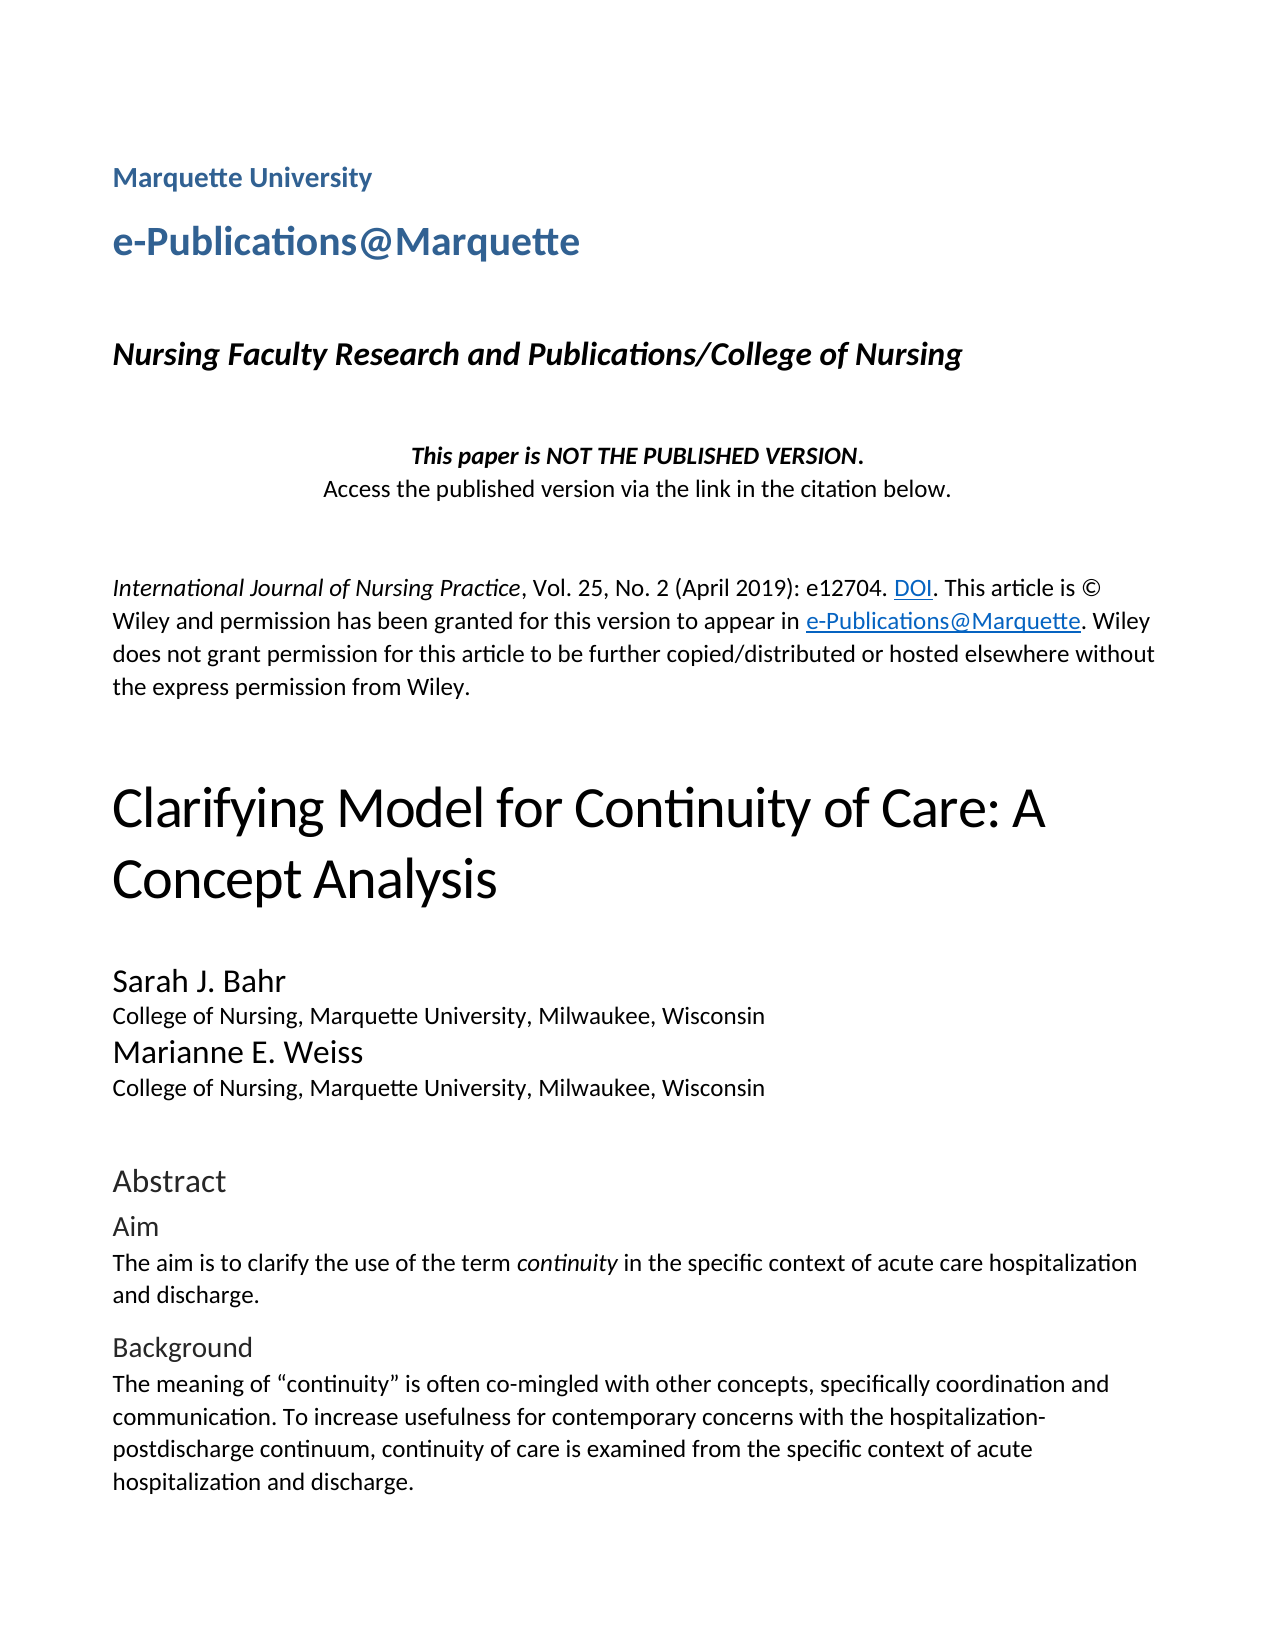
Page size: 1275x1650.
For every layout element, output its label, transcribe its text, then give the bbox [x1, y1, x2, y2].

title Clarifying Model for Continuity of Care: A Concept Analysis [112, 770, 1162, 913]
text Nursing Faculty Research and Publications/College of Nursing [112, 333, 1162, 374]
text College of Nursing, Marquette University, Milwaukee, Wisconsin [112, 1072, 1162, 1102]
text This paper is NOT THE PUBLISHED VERSION. [112, 440, 1162, 471]
text Marianne E. Weiss [112, 1031, 1162, 1072]
subtitle Abstract [112, 1160, 1162, 1201]
text Access the published version via the link in the citation below. [112, 473, 1162, 504]
text The aim is to clarify the use of the term continuity in the specific context of acute care hospitalization and discharge. [112, 1247, 1162, 1310]
text International Journal of Nursing Practice, Vol. 25, No. 2 (April 2019): e12704. DOI. This article is © Wiley and permission has been granted for this version to appear in e-Publications@Marquette. Wiley does not grant permission for this article to be further copied/distributed or hosted elsewhere without the express permission from Wiley. [112, 572, 1162, 702]
text College of Nursing, Marquette University, Milwaukee, Wisconsin [112, 1001, 1162, 1031]
text Marquette University [112, 159, 1162, 195]
subtitle Aim [112, 1208, 1162, 1244]
subtitle Background [112, 1329, 1162, 1365]
text e-Publications@Marquette [112, 214, 1162, 265]
text The meaning of “continuity” is often co-mingled with other concepts, specifically coordination and communication. To increase usefulness for contemporary concerns with the hospitalization-postdischarge continuum, continuity of care is examined from the specific context of acute hospitalization and discharge. [112, 1368, 1162, 1497]
text Sarah J. Bahr [112, 960, 1162, 1001]
